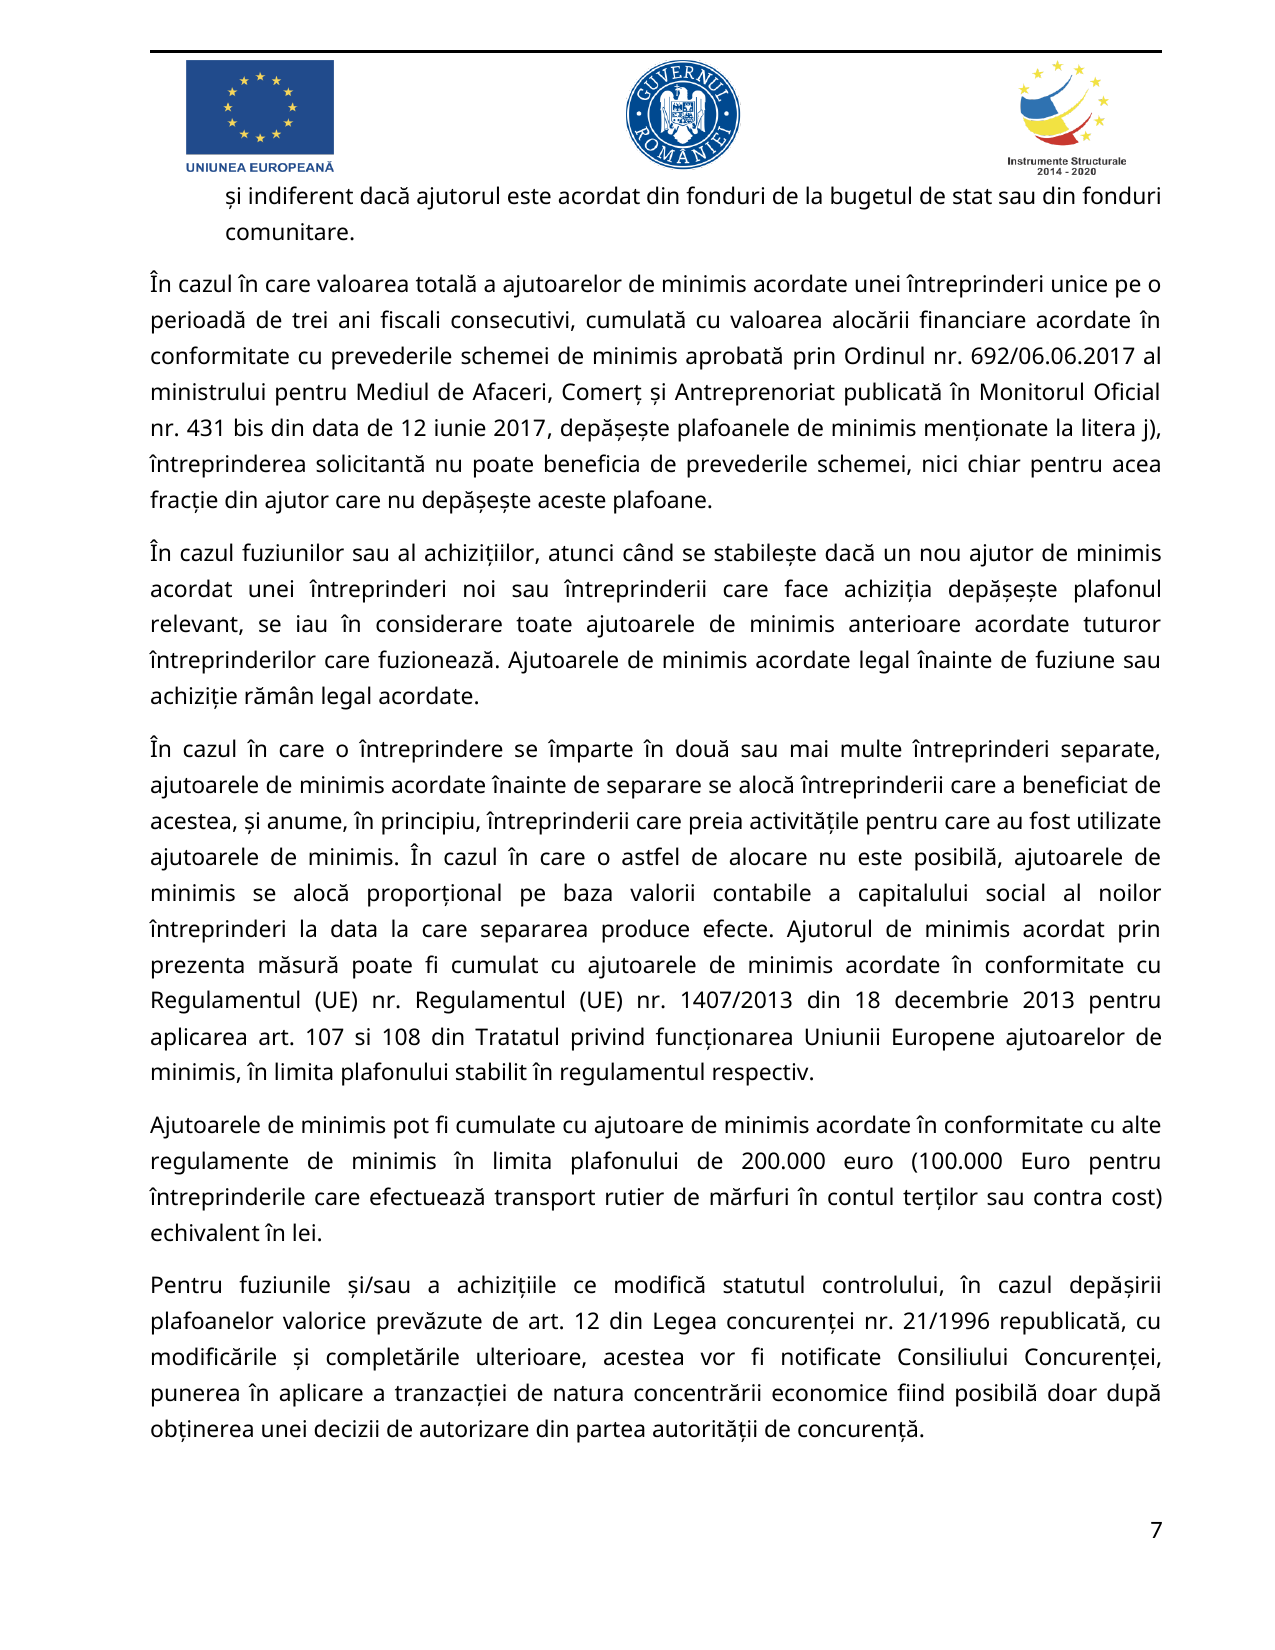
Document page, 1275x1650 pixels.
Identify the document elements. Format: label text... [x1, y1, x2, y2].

picture [1008, 60, 1126, 150]
picture [186, 60, 334, 172]
text În cazul fuziunilor sau al achiziţiilor, atunci când se stabileşte dacă un nou ajutor de minimis acordat unei întreprinderi noi sau întreprinderii care face achiziţia depăşeşte plafonul relevant, se iau în considerare toate ajutoarele de minimis anterioare acordate tuturor întreprinderilor care fuzionează. Ajutoarele de minimis acordate legal înainte de fuziune sau achiziţie rămân legal acordate. [150, 537, 1162, 712]
text În cazul în care o întreprindere se împarte în două sau mai multe întreprinderi separate, ajutoarele de minimis acordate înainte de separare se alocă întreprinderii care a beneficiat de acestea, şi anume, în principiu, întreprinderii care preia activităţile pentru care au fost utilizate ajutoarele de minimis. În cazul în care o astfel de alocare nu este posibilă, ajutoarele de minimis se alocă proporţional pe baza valorii contabile a capitalului social al noilor întreprinderi la data la care separarea produce efecte. Ajutorul de minimis acordat prin prezenta măsură poate fi cumulat cu ajutoarele de minimis acordate în conformitate cu Regulamentul (UE) nr. Regulamentul (UE) nr. 1407/2013 din 18 decembrie 2013 pentru aplicarea art. 107 si 108 din Tratatul privind funcţionarea Uniunii Europene ajutoarelor de minimis, în limita plafonului stabilit în regulamentul respectiv. [150, 733, 1162, 1088]
text Pentru fuziunile şi/sau a achiziţiile ce modifică statutul controlului, în cazul depăşirii plafoanelor valorice prevăzute de art. 12 din Legea concurenţei nr. 21/1996 republicată, cu modificările şi completările ulterioare, acestea vor fi notificate Consiliului Concurenţei, punerea în aplicare a tranzacţiei de natura concentrării economice fiind posibilă doar după obţinerea unei decizii de autorizare din partea autorităţii de concurenţă. [150, 1269, 1162, 1444]
picture [624, 58, 741, 150]
text În cazul în care valoarea totală a ajutoarelor de minimis acordate unei întreprinderi unice pe o perioadă de trei ani fiscali consecutivi, cumulată cu valoarea alocării financiare acordate în conformitate cu prevederile schemei de minimis aprobată prin Ordinul nr. 692/06.06.2017 al ministrului pentru Mediul de Afaceri, Comerț și Antreprenoriat publicată în Monitorul Oficial nr. 431 bis din data de 12 iunie 2017, depăşeşte plafoanele de minimis menţionate la litera j), întreprinderea solicitantă nu poate beneficia de prevederile schemei, nici chiar pentru acea fracţie din ajutor care nu depăşeşte aceste plafoane. [150, 268, 1162, 515]
text Ajutoarele de minimis pot fi cumulate cu ajutoare de minimis acordate în conformitate cu alte regulamente de minimis în limita plafonului de 200.000 euro (100.000 Euro pentru întreprinderile care efectuează transport rutier de mărfuri în contul terţilor sau contra cost) echivalent în lei. [150, 1109, 1162, 1248]
